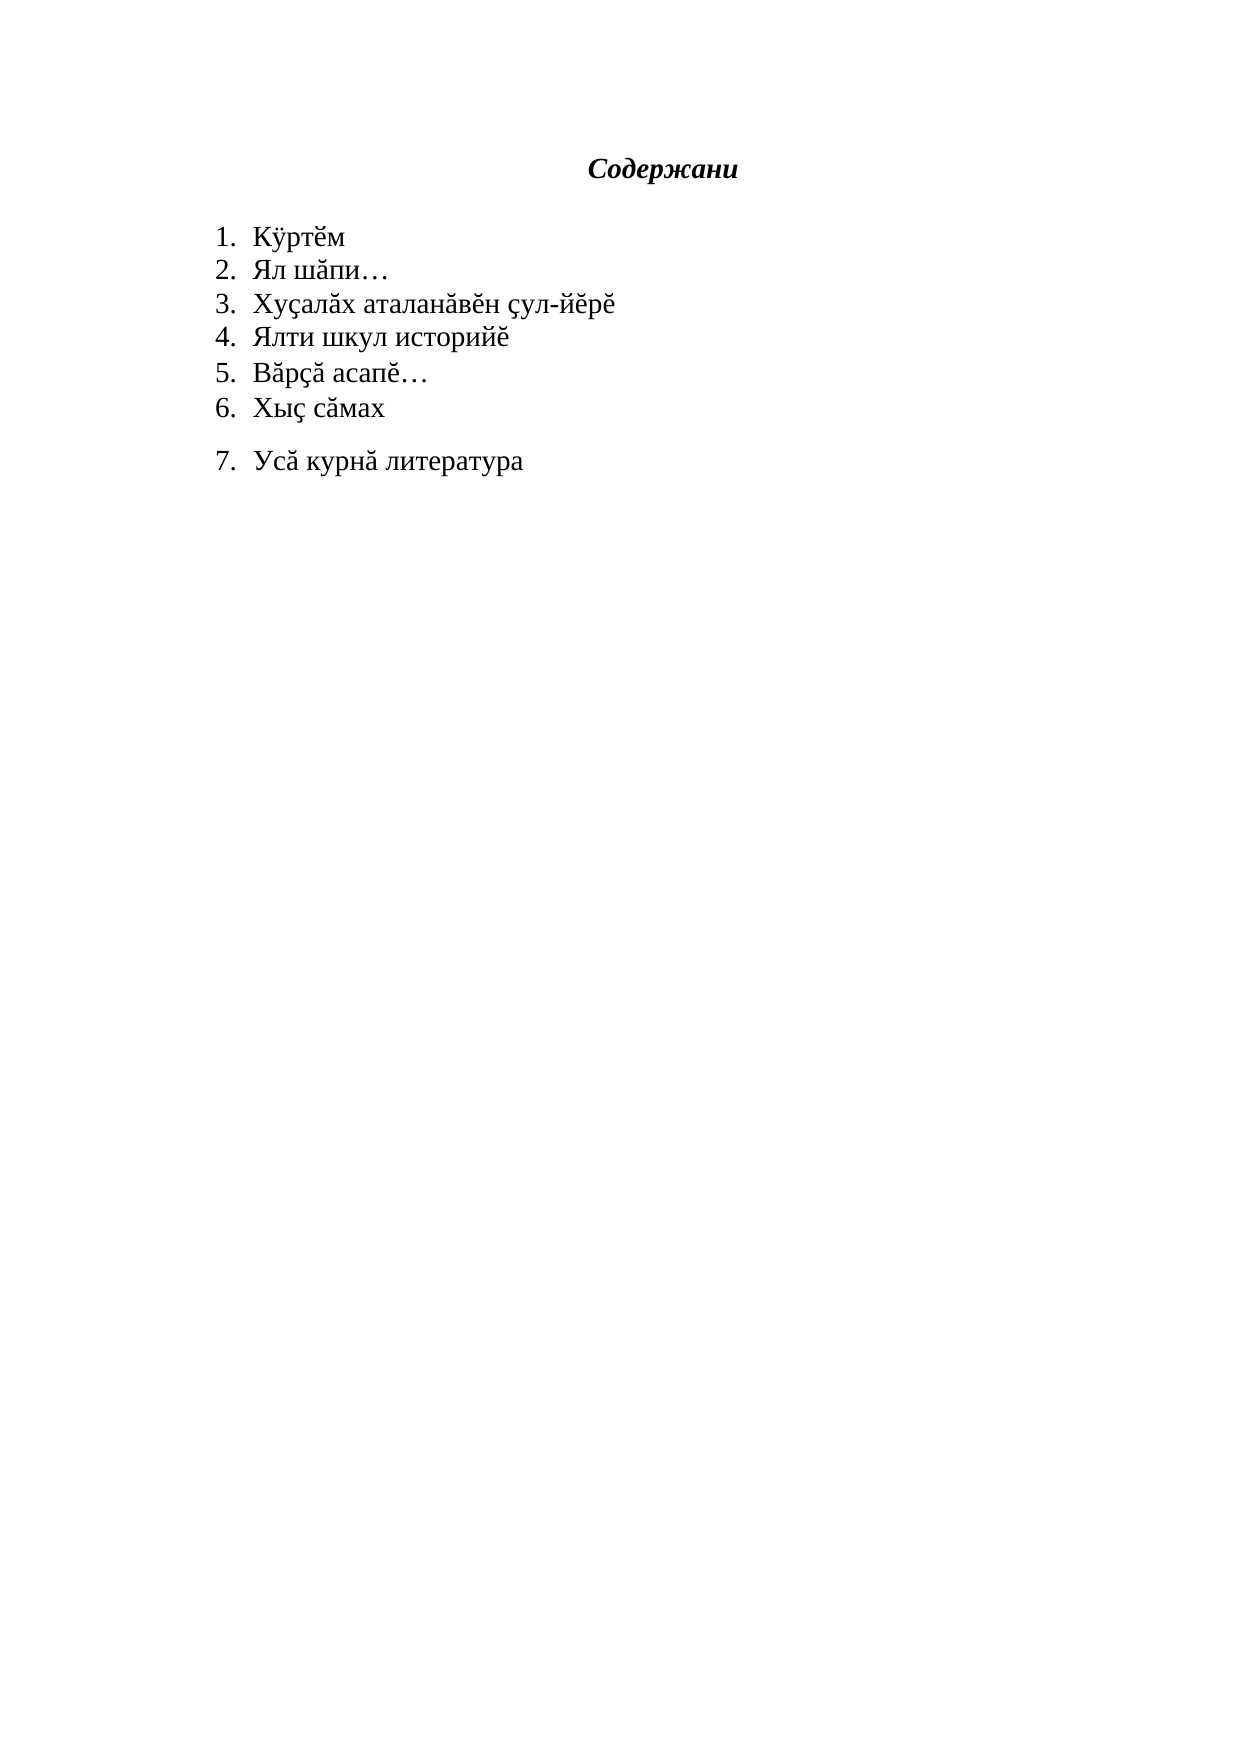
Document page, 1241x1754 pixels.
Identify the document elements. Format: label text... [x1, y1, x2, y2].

list Хыҫ сăмах [215, 390, 1152, 424]
list Ял шăпи… [215, 252, 1152, 286]
list Ялти шкул историйĕ [215, 319, 1152, 353]
list Вăрҫă асапĕ… [215, 355, 1152, 388]
list Кӱртӗм [215, 219, 1152, 252]
text Содержани [177, 152, 1152, 185]
list Усă курнă литература [215, 443, 1152, 476]
list Хуҫалăх аталанăвĕн ҫул-йĕрĕ [215, 286, 1152, 319]
